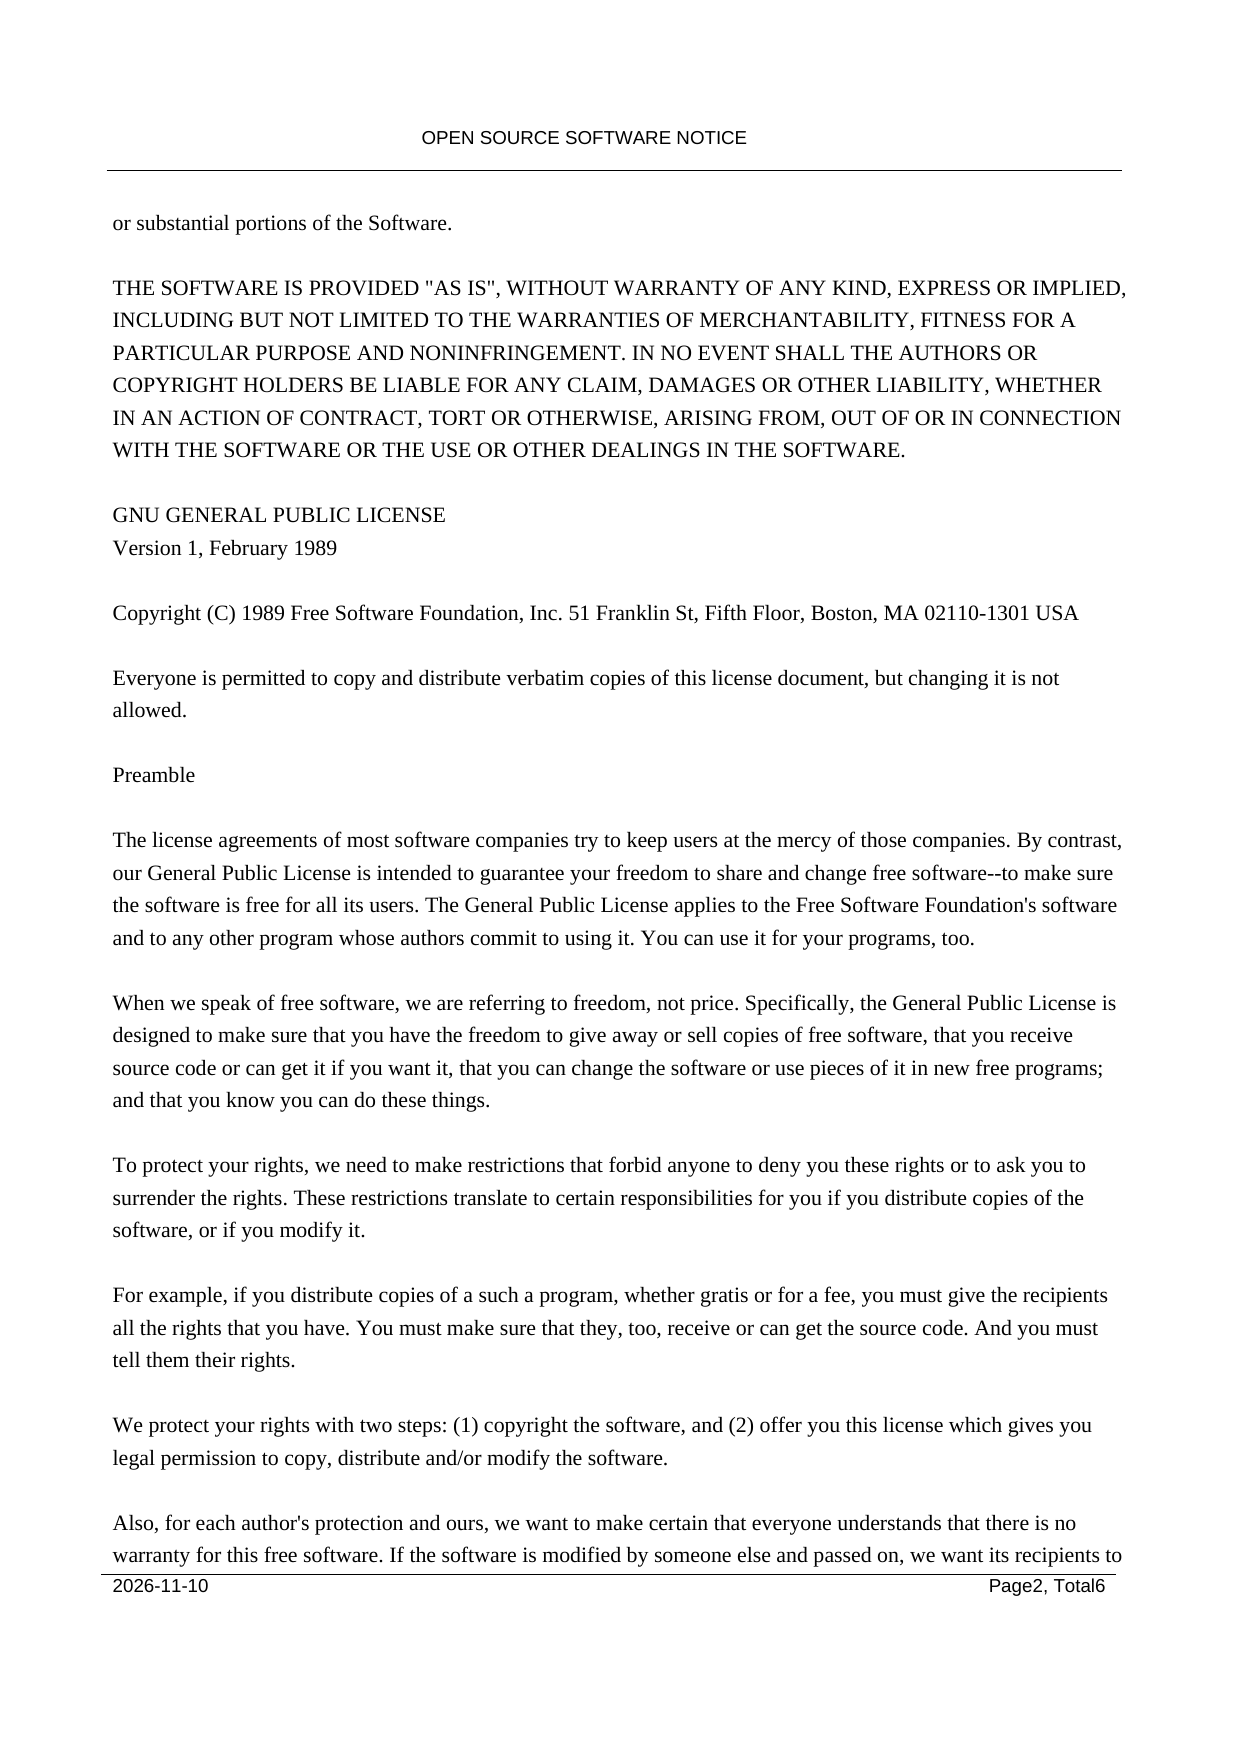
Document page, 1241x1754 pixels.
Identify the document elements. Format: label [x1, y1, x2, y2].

text [112, 206, 1128, 1571]
